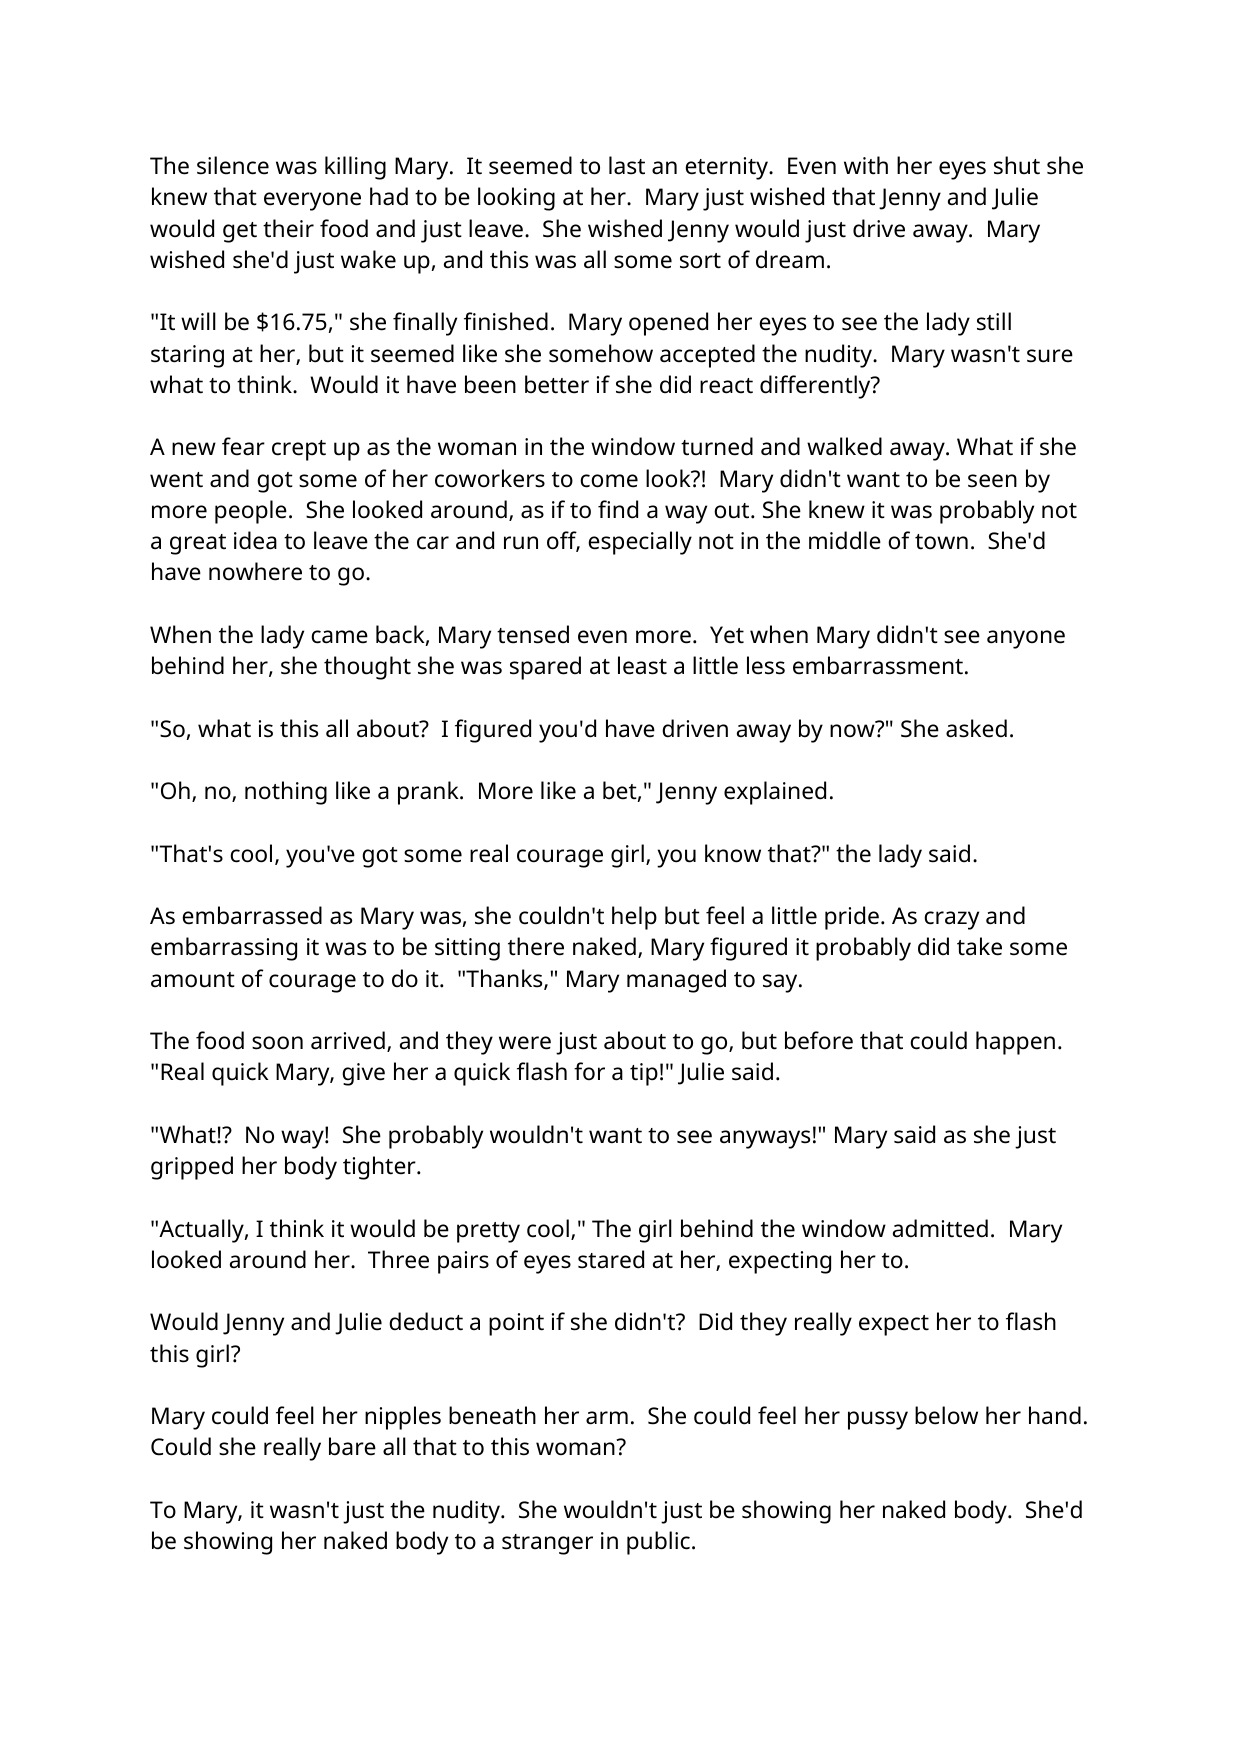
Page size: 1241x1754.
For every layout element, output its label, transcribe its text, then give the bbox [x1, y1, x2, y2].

text "What!? No way! She probably wouldn't want to see anyways!" Mary said as she just gripped her body tighter. [150, 1119, 1090, 1181]
text "Oh, no, nothing like a prank. More like a bet," Jenny explained. [150, 775, 1090, 806]
text A new fear crept up as the woman in the window turned and walked away. What if she went and got some of her coworkers to come look?! Mary didn't want to be seen by more people. She looked around, as if to find a way out. She knew it was probably not a great idea to leave the car and run off, especially not in the middle of town. She'd have nowhere to go. [150, 431, 1090, 587]
text Mary could feel her nipples beneath her arm. She could feel her pussy below her hand. Could she really bare all that to this woman? [150, 1400, 1090, 1462]
text When the lady came back, Mary tensed even more. Yet when Mary didn't see anyone behind her, she thought she was spared at least a little less embarrassment. [150, 619, 1090, 681]
text As embarrassed as Mary was, she couldn't help but feel a little pride. As crazy and embarrassing it was to be sitting there naked, Mary figured it probably did take some amount of courage to do it. "Thanks," Mary managed to say. [150, 900, 1090, 994]
text The silence was killing Mary. It seemed to last an eternity. Even with her eyes shut she knew that everyone had to be looking at her. Mary just wished that Jenny and Julie would get their food and just leave. She wished Jenny would just drive away. Mary wished she'd just wake up, and this was all some sort of dream. [150, 150, 1090, 275]
text "So, what is this all about? I figured you'd have driven away by now?" She asked. [150, 712, 1090, 744]
text "Actually, I think it would be pretty cool," The girl behind the window admitted. Mary looked around her. Three pairs of eyes stared at her, expecting her to. [150, 1212, 1090, 1275]
text "That's cool, you've got some real courage girl, you know that?" the lady said. [150, 837, 1090, 869]
text The food soon arrived, and they were just about to go, but before that could happen. "Real quick Mary, give her a quick flash for a tip!" Julie said. [150, 1025, 1090, 1087]
text To Mary, it wasn't just the nudity. She wouldn't just be showing her naked body. She'd be showing her naked body to a stranger in public. [150, 1494, 1090, 1556]
text Would Jenny and Julie deduct a point if she didn't? Did they really expect her to flash this girl? [150, 1306, 1090, 1369]
text "It will be $16.75," she finally finished. Mary opened her eyes to see the lady still staring at her, but it seemed like she somehow accepted the nudity. Mary wasn't sure what to think. Would it have been better if she did react differently? [150, 306, 1090, 400]
